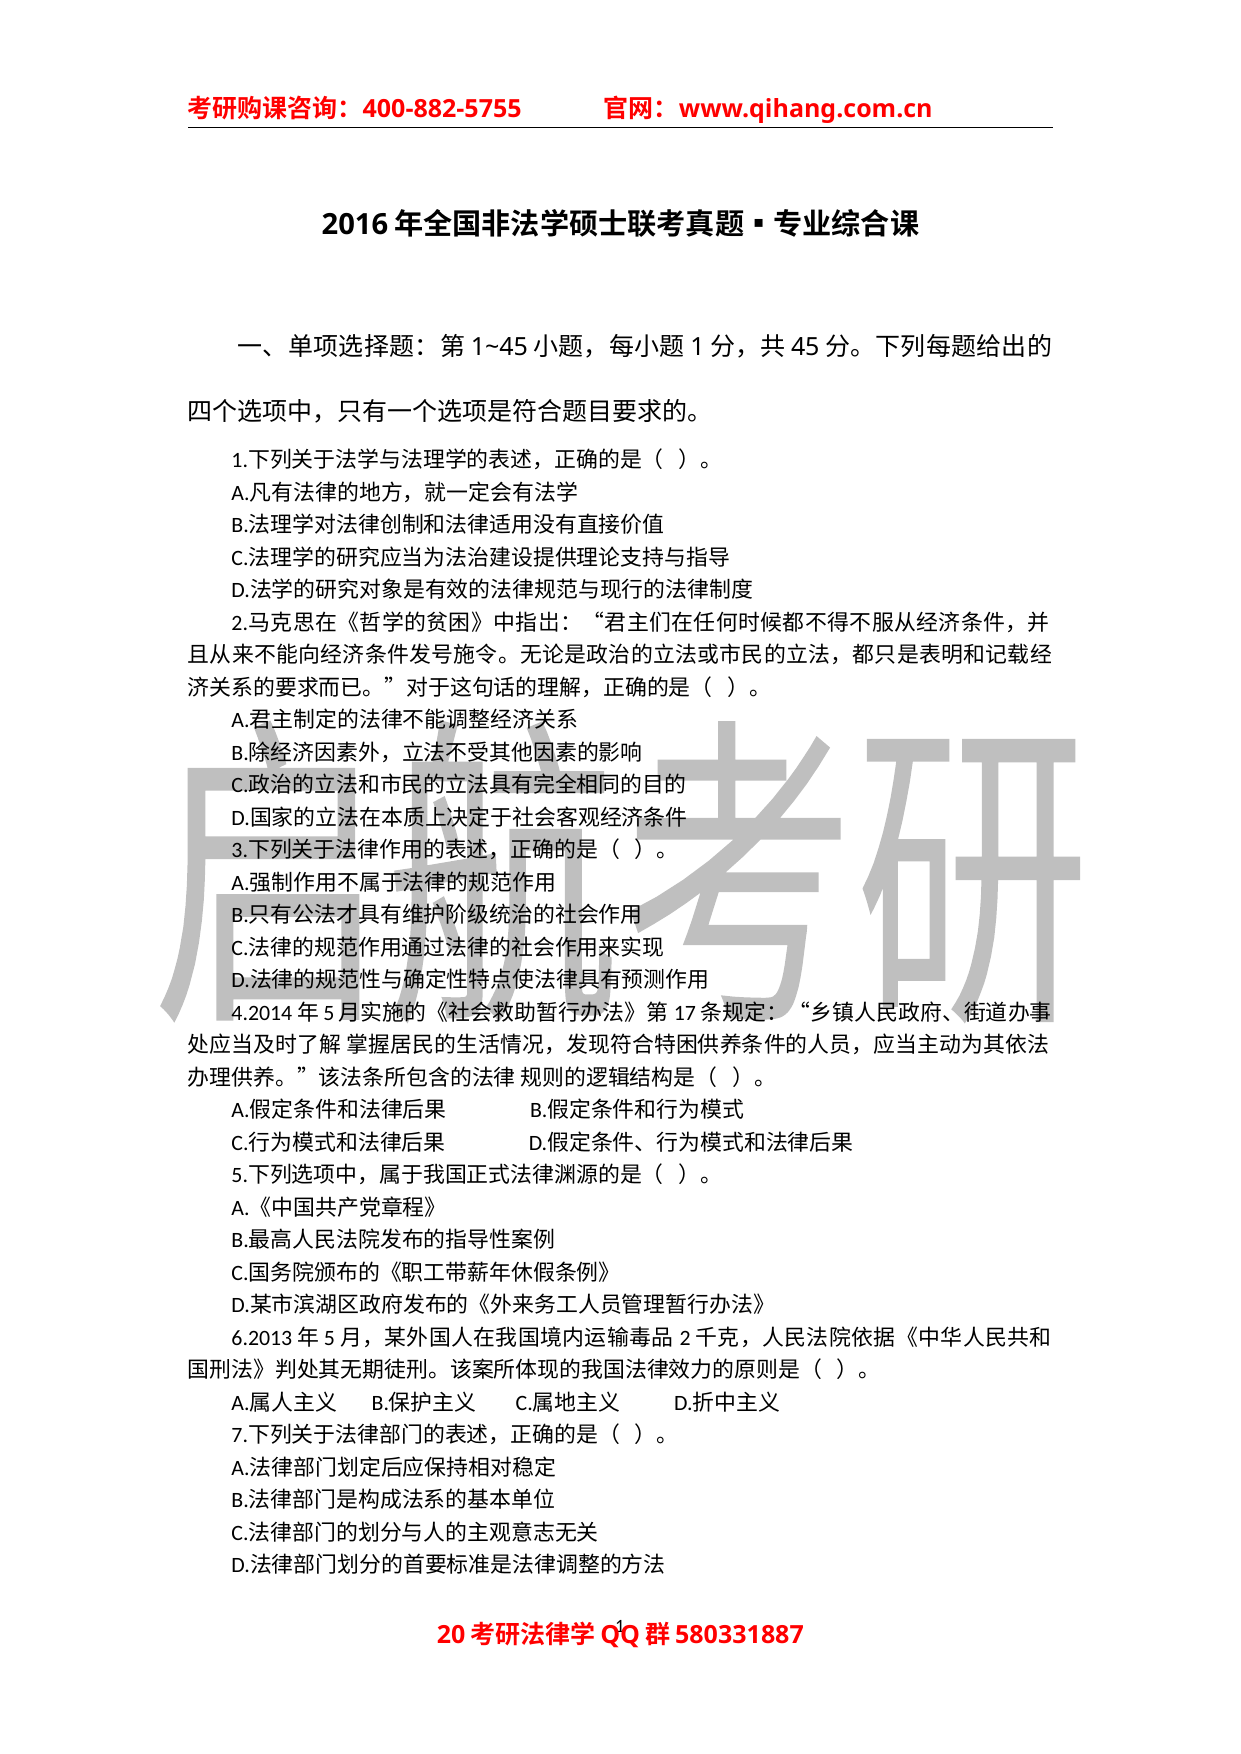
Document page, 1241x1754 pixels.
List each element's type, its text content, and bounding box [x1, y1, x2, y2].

text B.除经济因素外，立法不受其他因素的影响 [187, 734, 1053, 767]
text A.法律部门划定后应保持相对稳定 [187, 1449, 1053, 1482]
text D.国家的立法在本质上决定于社会客观经济条件 [187, 799, 1053, 832]
text A.强制作用不属于法律的规范作用 [187, 864, 1053, 897]
text 5.下列选项中，属于我国正式法律渊源的是（ ）。 [187, 1157, 1053, 1189]
text 1.下列关于法学与法理学的表述，正确的是（ ）。 [187, 442, 1053, 474]
text A.假定条件和法律后果 B.假定条件和行为模式 [187, 1092, 1053, 1124]
text B.最高人民法院发布的指导性案例 [187, 1222, 1053, 1254]
subtitle 2016年全国非法学硕士联考真题▪专业综合课 [187, 189, 1053, 254]
text B.法律部门是构成法系的基本单位 [187, 1482, 1053, 1514]
text 一、单项选择题：第1~45小题，每小题1分，共45分。下列每题给出的四个选项中，只有一个选项是符合题目要求的。 [187, 312, 1053, 442]
text C.法理学的研究应当为法治建设提供理论支持与指导 [187, 539, 1053, 572]
text 2.马克思在《哲学的贫困》中指岀：“君主们在任何时候都不得不服从经济条件，并且从来不能向经济条件发号施令。无论是政治的立法或市民的立法，都只是表明和记载经济关系的要求而已。”对于这句话的理解，正确的是（ ）。 [187, 604, 1053, 702]
text A.属人主义 B.保护主义 C.属地主义 D.折中主义 [187, 1384, 1053, 1417]
text 7.下列关于法律部门的表述，正确的是（ ）。 [187, 1417, 1053, 1449]
text A.《中国共产党章程》 [187, 1189, 1053, 1222]
text B.法理学对法律创制和法律适用没有直接价值 [187, 507, 1053, 539]
text D.法学的研究对象是有效的法律规范与现行的法律制度 [187, 572, 1053, 604]
text A.凡有法律的地方，就一定会有法学 [187, 474, 1053, 507]
text C.法律的规范作用通过法律的社会作用来实现 [187, 929, 1053, 962]
text B.只有公法才具有维护阶级统治的社会作用 [187, 897, 1053, 929]
text C.行为模式和法律后果 D.假定条件、行为模式和法律后果 [187, 1124, 1053, 1157]
text 4.2014年5月实施的《社会救助暂行办法》第17条规定：“乡镇人民政府、街道办事处应当及时了解 掌握居民的生活情况，发现符合特困供养条件的人员，应当主动为其依法办理供养。”该法条所包含的法律 规则的逻辑结构是（ ）。 [187, 994, 1053, 1092]
text C.法律部门的划分与人的主观意志无关 [187, 1514, 1053, 1547]
text 3.下列关于法律作用的表述，正确的是（ ）。 [187, 832, 1053, 864]
text D.法律部门划分的首要标准是法律调整的方法 [187, 1547, 1053, 1579]
text C.政治的立法和市民的立法具有完全相同的目的 [187, 767, 1053, 799]
text 6.2013年5月，某外国人在我国境内运输毒品2千克，人民法院依据《中华人民共和国刑法》判处其无期徒刑。该案所体现的我国法律效力的原则是（ ）。 [187, 1319, 1053, 1384]
text D.某市滨湖区政府发布的《外来务工人员管理暂行办法》 [187, 1287, 1053, 1319]
text C.国务院颁布的《职工带薪年休假条例》 [187, 1254, 1053, 1287]
text D.法律的规范性与确定性特点使法律具有预测作用 [187, 962, 1053, 994]
text A.君主制定的法律不能调整经济关系 [187, 702, 1053, 734]
